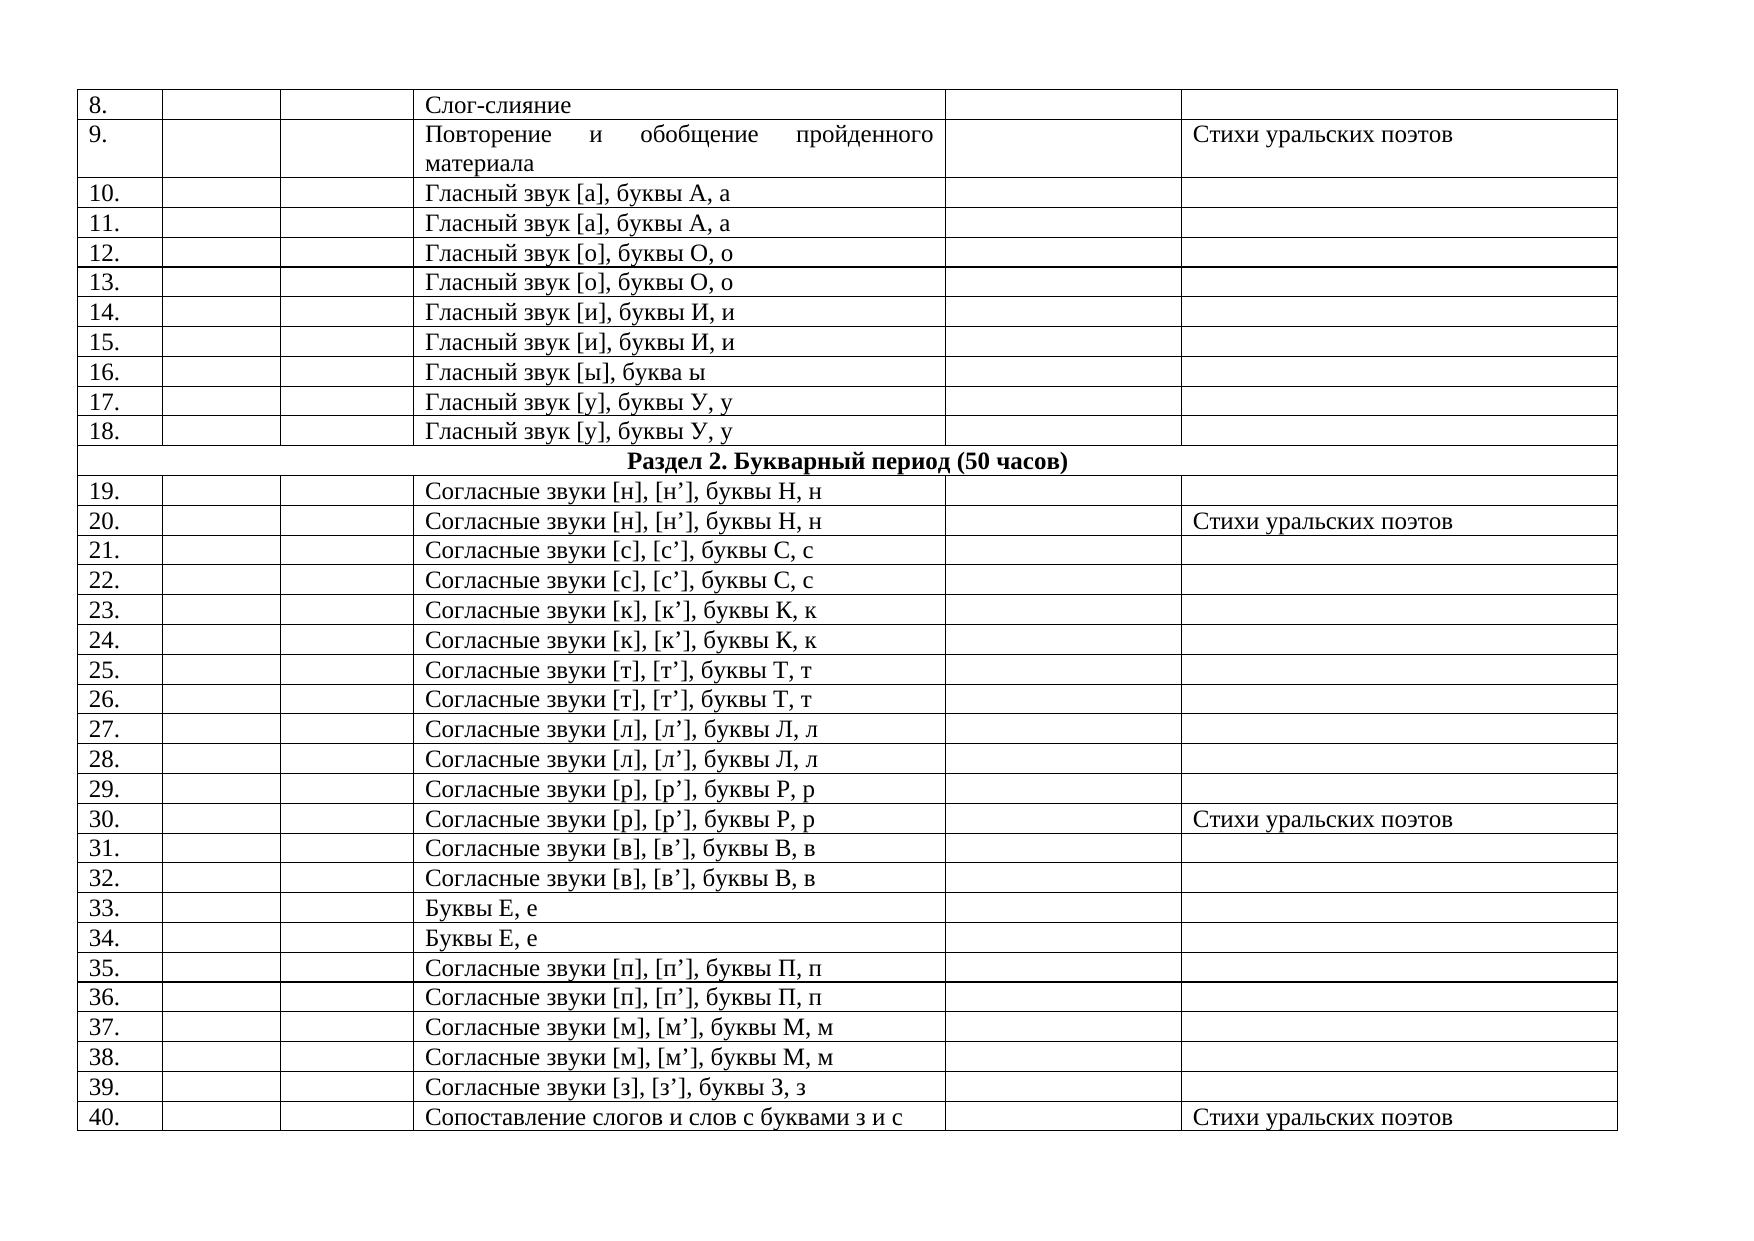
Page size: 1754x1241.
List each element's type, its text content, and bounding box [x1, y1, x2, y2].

table_cell 39. [78, 1072, 162, 1101]
table_cell [281, 774, 413, 803]
table_cell [281, 953, 413, 981]
table_cell 21. [78, 536, 162, 564]
table_cell [946, 120, 1181, 177]
table_cell Согласные звуки [м], [м’], буквы М, м [414, 1042, 945, 1071]
table_cell [946, 685, 1181, 713]
table_cell [1182, 655, 1617, 683]
table_cell [1182, 834, 1617, 862]
table_cell [163, 327, 280, 356]
table_cell [946, 387, 1181, 415]
table_cell [281, 685, 413, 713]
table_cell [946, 565, 1181, 594]
table_cell [1182, 327, 1617, 356]
table_cell [946, 774, 1181, 803]
table_cell 26. [78, 685, 162, 713]
table_cell [281, 595, 413, 624]
table_cell [1182, 208, 1617, 237]
table_cell [281, 655, 413, 683]
table_cell [163, 536, 280, 564]
table_cell Гласный звук [у], буквы У, у [414, 416, 945, 445]
table_cell [163, 90, 280, 118]
table_cell [163, 178, 280, 207]
table_cell Стихи уральских поэтов [1182, 804, 1617, 832]
table_cell 10. [78, 178, 162, 207]
table_cell Согласные звуки [п], [п’], буквы П, п [414, 953, 945, 981]
table_cell [163, 804, 280, 832]
table_cell Повторение и обобщение пройденного материала [414, 120, 945, 177]
table_cell [1182, 536, 1617, 564]
table_cell [946, 536, 1181, 564]
table_cell [1182, 1072, 1617, 1101]
table_cell [946, 357, 1181, 386]
table_cell [281, 536, 413, 564]
table_cell 14. [78, 297, 162, 326]
table_cell Гласный звук [а], буквы А, а [414, 208, 945, 237]
table_cell 40. [78, 1102, 162, 1130]
table_cell [946, 178, 1181, 207]
table_cell [163, 387, 280, 415]
table_cell [281, 357, 413, 386]
table_cell 33. [78, 893, 162, 922]
table_cell [946, 238, 1181, 266]
table_cell [281, 804, 413, 832]
table_cell [163, 863, 280, 892]
table_cell [281, 714, 413, 743]
table_cell [281, 983, 413, 1011]
table_cell [281, 178, 413, 207]
table_cell 20. [78, 506, 162, 534]
table_cell [946, 297, 1181, 326]
table_cell Слог-слияние [414, 90, 945, 118]
table_cell Согласные звуки [т], [т’], буквы Т, т [414, 685, 945, 713]
table_cell 11. [78, 208, 162, 237]
table_cell Согласные звуки [к], [к’], буквы К, к [414, 625, 945, 654]
table_cell [1182, 595, 1617, 624]
table_cell 16. [78, 357, 162, 386]
table_cell 34. [78, 923, 162, 952]
table_cell [946, 416, 1181, 445]
table_cell Согласные звуки [н], [н’], буквы Н, н [414, 506, 945, 534]
table_cell Стихи уральских поэтов [1182, 120, 1617, 177]
table_cell 28. [78, 744, 162, 773]
table_cell [281, 387, 413, 415]
table_cell [163, 714, 280, 743]
table_cell Гласный звук [у], буквы У, у [414, 387, 945, 415]
table_cell Согласные звуки [м], [м’], буквы М, м [414, 1012, 945, 1041]
table_cell 35. [78, 953, 162, 981]
table_cell [946, 1042, 1181, 1071]
table_cell 8. [78, 90, 162, 118]
table_cell [281, 893, 413, 922]
table_cell 32. [78, 863, 162, 892]
table_cell Гласный звук [ы], буква ы [414, 357, 945, 386]
table_cell [946, 953, 1181, 981]
table_cell [1182, 923, 1617, 952]
table_cell 12. [78, 238, 162, 266]
table_cell [946, 595, 1181, 624]
table_cell Согласные звуки [н], [н’], буквы Н, н [414, 476, 945, 505]
table_cell [163, 774, 280, 803]
table_cell [281, 1102, 413, 1130]
table_cell [281, 506, 413, 534]
table_cell [946, 1102, 1181, 1130]
table_cell [163, 120, 280, 177]
table_cell 22. [78, 565, 162, 594]
table_cell [1182, 268, 1617, 296]
table_cell [281, 1072, 413, 1101]
table_cell [281, 744, 413, 773]
table_cell [281, 476, 413, 505]
table_cell [163, 983, 280, 1011]
table_cell Буквы Е, е [414, 923, 945, 952]
table_cell Согласные звуки [п], [п’], буквы П, п [414, 983, 945, 1011]
table_cell [281, 327, 413, 356]
table_cell 30. [78, 804, 162, 832]
table_cell [163, 476, 280, 505]
table_cell [1182, 1012, 1617, 1041]
table_cell 24. [78, 625, 162, 654]
table_cell [1182, 387, 1617, 415]
table_cell [163, 208, 280, 237]
table_cell [163, 357, 280, 386]
table_cell [163, 685, 280, 713]
table_cell 9. [78, 120, 162, 177]
table_cell [163, 297, 280, 326]
table_cell Согласные звуки [в], [в’], буквы В, в [414, 863, 945, 892]
table_cell [163, 506, 280, 534]
table_cell [1182, 565, 1617, 594]
table_cell [1182, 297, 1617, 326]
table_cell [281, 297, 413, 326]
table_cell [281, 238, 413, 266]
table_cell [281, 268, 413, 296]
table_cell Согласные звуки [с], [с’], буквы С, с [414, 565, 945, 594]
table_cell [163, 416, 280, 445]
table_cell [281, 1012, 413, 1041]
table_cell 15. [78, 327, 162, 356]
table_cell [1182, 625, 1617, 654]
table_cell Согласные звуки [л], [л’], буквы Л, л [414, 744, 945, 773]
table_cell Согласные звуки [т], [т’], буквы Т, т [414, 655, 945, 683]
table_cell [1182, 893, 1617, 922]
table_cell [946, 893, 1181, 922]
table_cell [1182, 238, 1617, 266]
table_cell 27. [78, 714, 162, 743]
table_cell [281, 120, 413, 177]
table_cell [281, 565, 413, 594]
table_cell [946, 863, 1181, 892]
table_cell Согласные звуки [р], [р’], буквы Р, р [414, 774, 945, 803]
table_cell [1182, 863, 1617, 892]
table_cell [1182, 357, 1617, 386]
table_cell [163, 238, 280, 266]
table_cell [281, 208, 413, 237]
table_cell Сопоставление слогов и слов с буквами з и с [414, 1102, 945, 1130]
table_cell [946, 804, 1181, 832]
table_cell 38. [78, 1042, 162, 1071]
table_cell [946, 655, 1181, 683]
table_cell Гласный звук [а], буквы А, а [414, 178, 945, 207]
table_cell 37. [78, 1012, 162, 1041]
table_cell Гласный звук [и], буквы И, и [414, 297, 945, 326]
table_cell [946, 506, 1181, 534]
table_cell [163, 1072, 280, 1101]
table_cell [1182, 416, 1617, 445]
table_cell 36. [78, 983, 162, 1011]
table_cell 31. [78, 834, 162, 862]
table_cell Гласный звук [и], буквы И, и [414, 327, 945, 356]
table_cell Гласный звук [о], буквы О, о [414, 238, 945, 266]
table_cell [1182, 476, 1617, 505]
table_cell [946, 1072, 1181, 1101]
table_cell [281, 625, 413, 654]
table_cell [1182, 714, 1617, 743]
table_cell [163, 1042, 280, 1071]
table_cell 18. [78, 416, 162, 445]
table_cell Раздел 2. Букварный период (50 часов) [78, 446, 1617, 475]
table_cell Стихи уральских поэтов [1182, 506, 1617, 534]
table_cell [946, 1012, 1181, 1041]
table_cell [946, 744, 1181, 773]
table_cell 19. [78, 476, 162, 505]
table_cell [281, 1042, 413, 1071]
table_cell [946, 268, 1181, 296]
table_cell [1182, 774, 1617, 803]
table_cell [946, 327, 1181, 356]
table_cell [946, 983, 1181, 1011]
table_cell [281, 834, 413, 862]
table_cell [281, 416, 413, 445]
table_cell [946, 476, 1181, 505]
table_cell [163, 1012, 280, 1041]
table_cell [946, 625, 1181, 654]
table_cell Согласные звуки [з], [з’], буквы З, з [414, 1072, 945, 1101]
table_cell [946, 834, 1181, 862]
table_cell 13. [78, 268, 162, 296]
table_cell [281, 923, 413, 952]
table_cell [946, 90, 1181, 118]
table_cell [946, 714, 1181, 743]
table_cell Согласные звуки [с], [с’], буквы С, с [414, 536, 945, 564]
table_cell [946, 923, 1181, 952]
table_cell [1182, 90, 1617, 118]
table_cell [1182, 983, 1617, 1011]
table_cell [163, 565, 280, 594]
table_cell [281, 863, 413, 892]
table_cell [1182, 953, 1617, 981]
table_cell [1182, 1042, 1617, 1071]
table_cell 29. [78, 774, 162, 803]
table_cell [163, 923, 280, 952]
table_cell [163, 655, 280, 683]
table_cell [163, 893, 280, 922]
table_cell [163, 1102, 280, 1130]
table_cell [1182, 744, 1617, 773]
table_cell Гласный звук [о], буквы О, о [414, 268, 945, 296]
table_cell 25. [78, 655, 162, 683]
table_cell Согласные звуки [р], [р’], буквы Р, р [414, 804, 945, 832]
table_cell [281, 90, 413, 118]
table_cell Буквы Е, е [414, 893, 945, 922]
table_cell [163, 744, 280, 773]
table_cell [163, 595, 280, 624]
table_cell [946, 208, 1181, 237]
table_cell [163, 834, 280, 862]
table_cell Стихи уральских поэтов [1182, 1102, 1617, 1130]
table_cell [163, 268, 280, 296]
table_cell Согласные звуки [л], [л’], буквы Л, л [414, 714, 945, 743]
table_cell 23. [78, 595, 162, 624]
table_cell Согласные звуки [в], [в’], буквы В, в [414, 834, 945, 862]
table_cell [163, 625, 280, 654]
table_cell Согласные звуки [к], [к’], буквы К, к [414, 595, 945, 624]
table_cell [163, 953, 280, 981]
table_cell 17. [78, 387, 162, 415]
table_cell [1182, 685, 1617, 713]
table_cell [1182, 178, 1617, 207]
